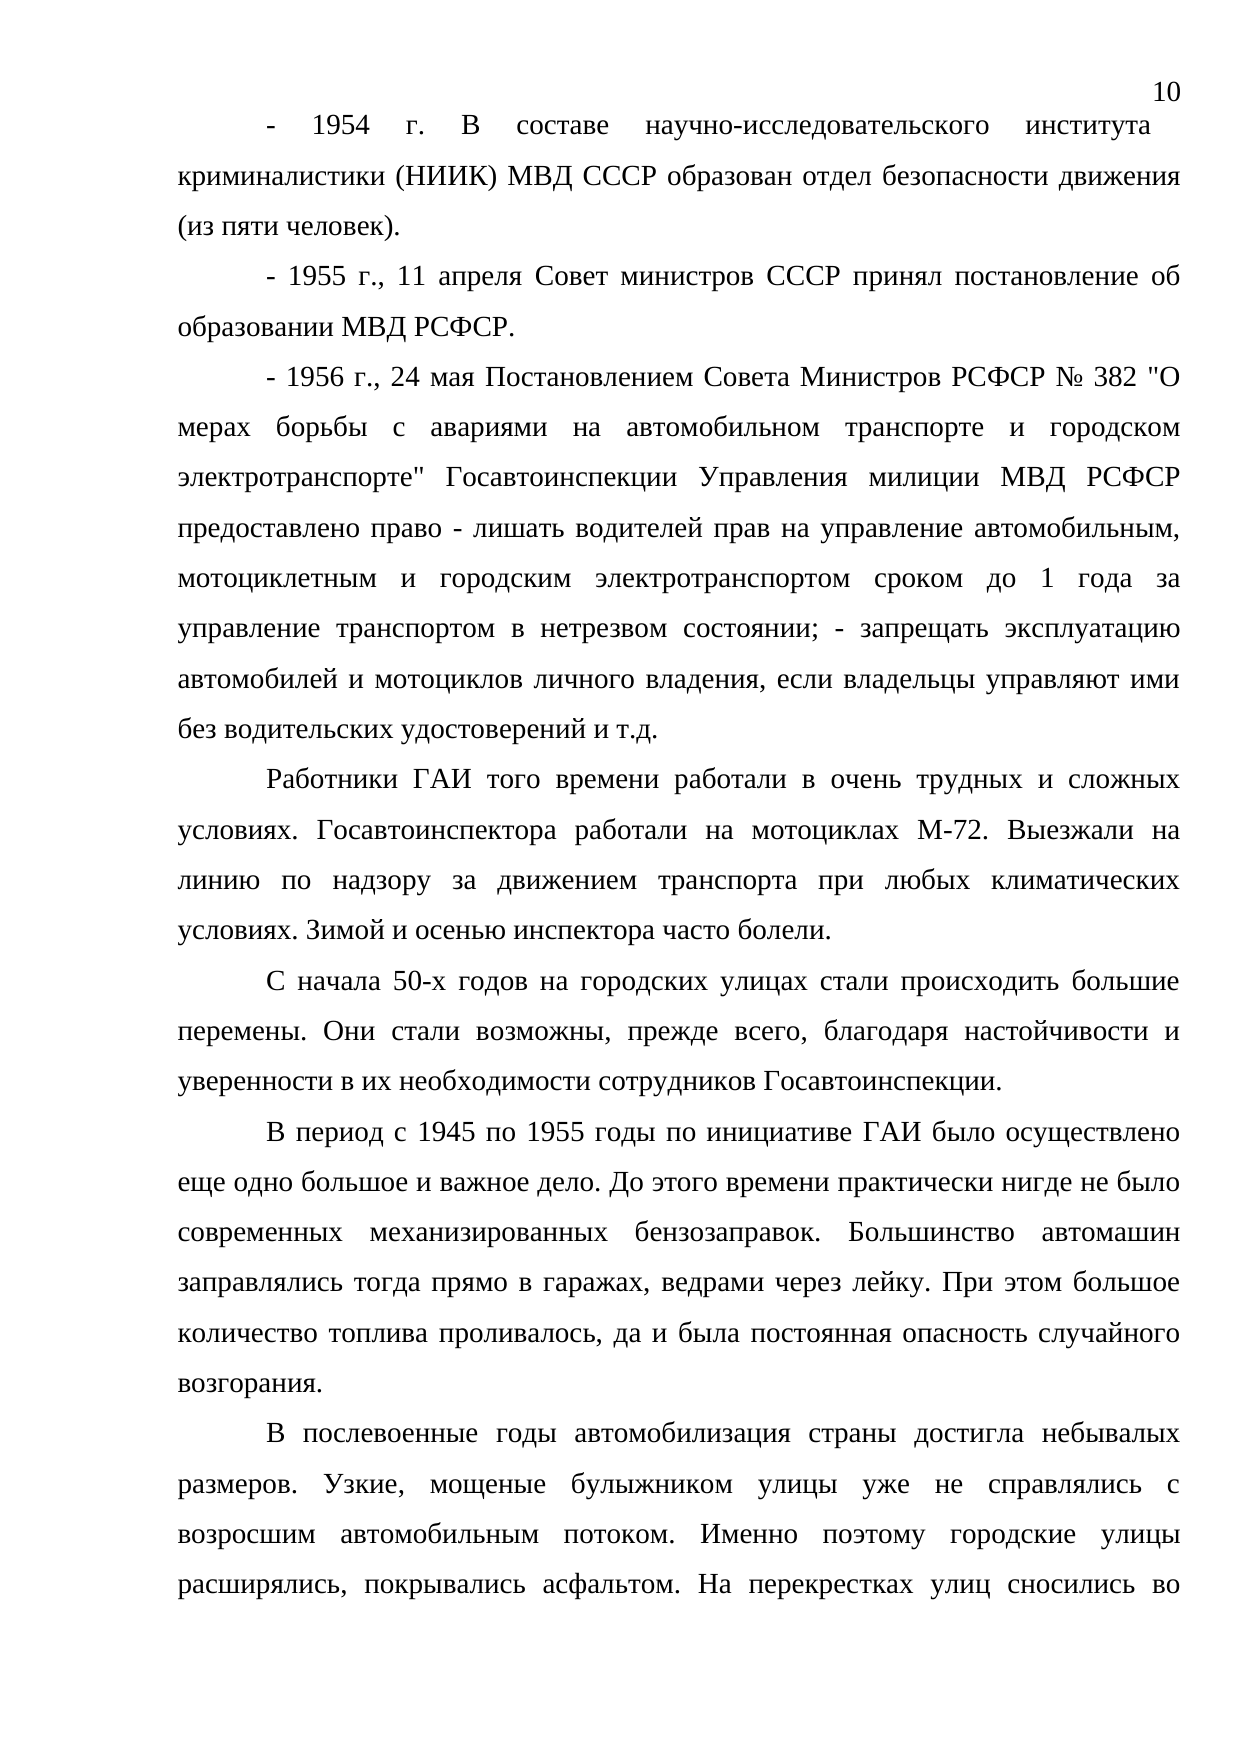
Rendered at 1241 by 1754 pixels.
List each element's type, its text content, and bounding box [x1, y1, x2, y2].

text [177, 1416, 1181, 1600]
text - . В составе научно-исследовательского института криминалистики (НИИК) МВД СССР образован отдел безопасности движения (из пяти человек). [177, 107, 1181, 242]
text - ., 11 апреля Совет министров СССР принял постановление об образовании МВД РСФСР. [177, 258, 1181, 342]
text Работники ГАИ того времени работали в очень трудных и сложных условиях. Госавтоинспектора работали на мотоциклах М-72. Выезжали на линию по надзору за движением транспорта при любых климатических условиях. Зимой и осенью инспектора часто болели. [177, 761, 1181, 946]
text В период с 1945 по 1955 годы по инициативе ГАИ было осуществлено еще одно большое и важное дело. До этого времени практически нигде не было современных механизированных бензозаправок. Большинство автомашин заправлялись тогда прямо в гаражах, ведрами через лейку. При этом большое количество топлива проливалось, да и была постоянная опасность случайного возгорания. [177, 1114, 1181, 1399]
text С начала 50-х годов на городских улицах стали происходить большие перемены. Они стали возможны, прежде всего, благодаря настойчивости и уверенности в их необходимости сотрудников Госавтоинспекции. [177, 963, 1181, 1097]
text - ., 24 мая Постановлением Совета Министров РСФСР № 382 "О мерах борьбы с авариями на автомобильном транспорте и городском электротранспорте" Госавтоинспекции Управления милиции МВД РСФСР предоставлено право - лишать водителей прав на управление автомобильным, мотоциклетным и городским электротранспортом сроком до 1 года за управление транспортом в нетрезвом состоянии; - запрещать эксплуатацию автомобилей и мотоциклов личного владения, если владельцы управляют ими без водительских удостоверений и т.д. [177, 359, 1181, 745]
